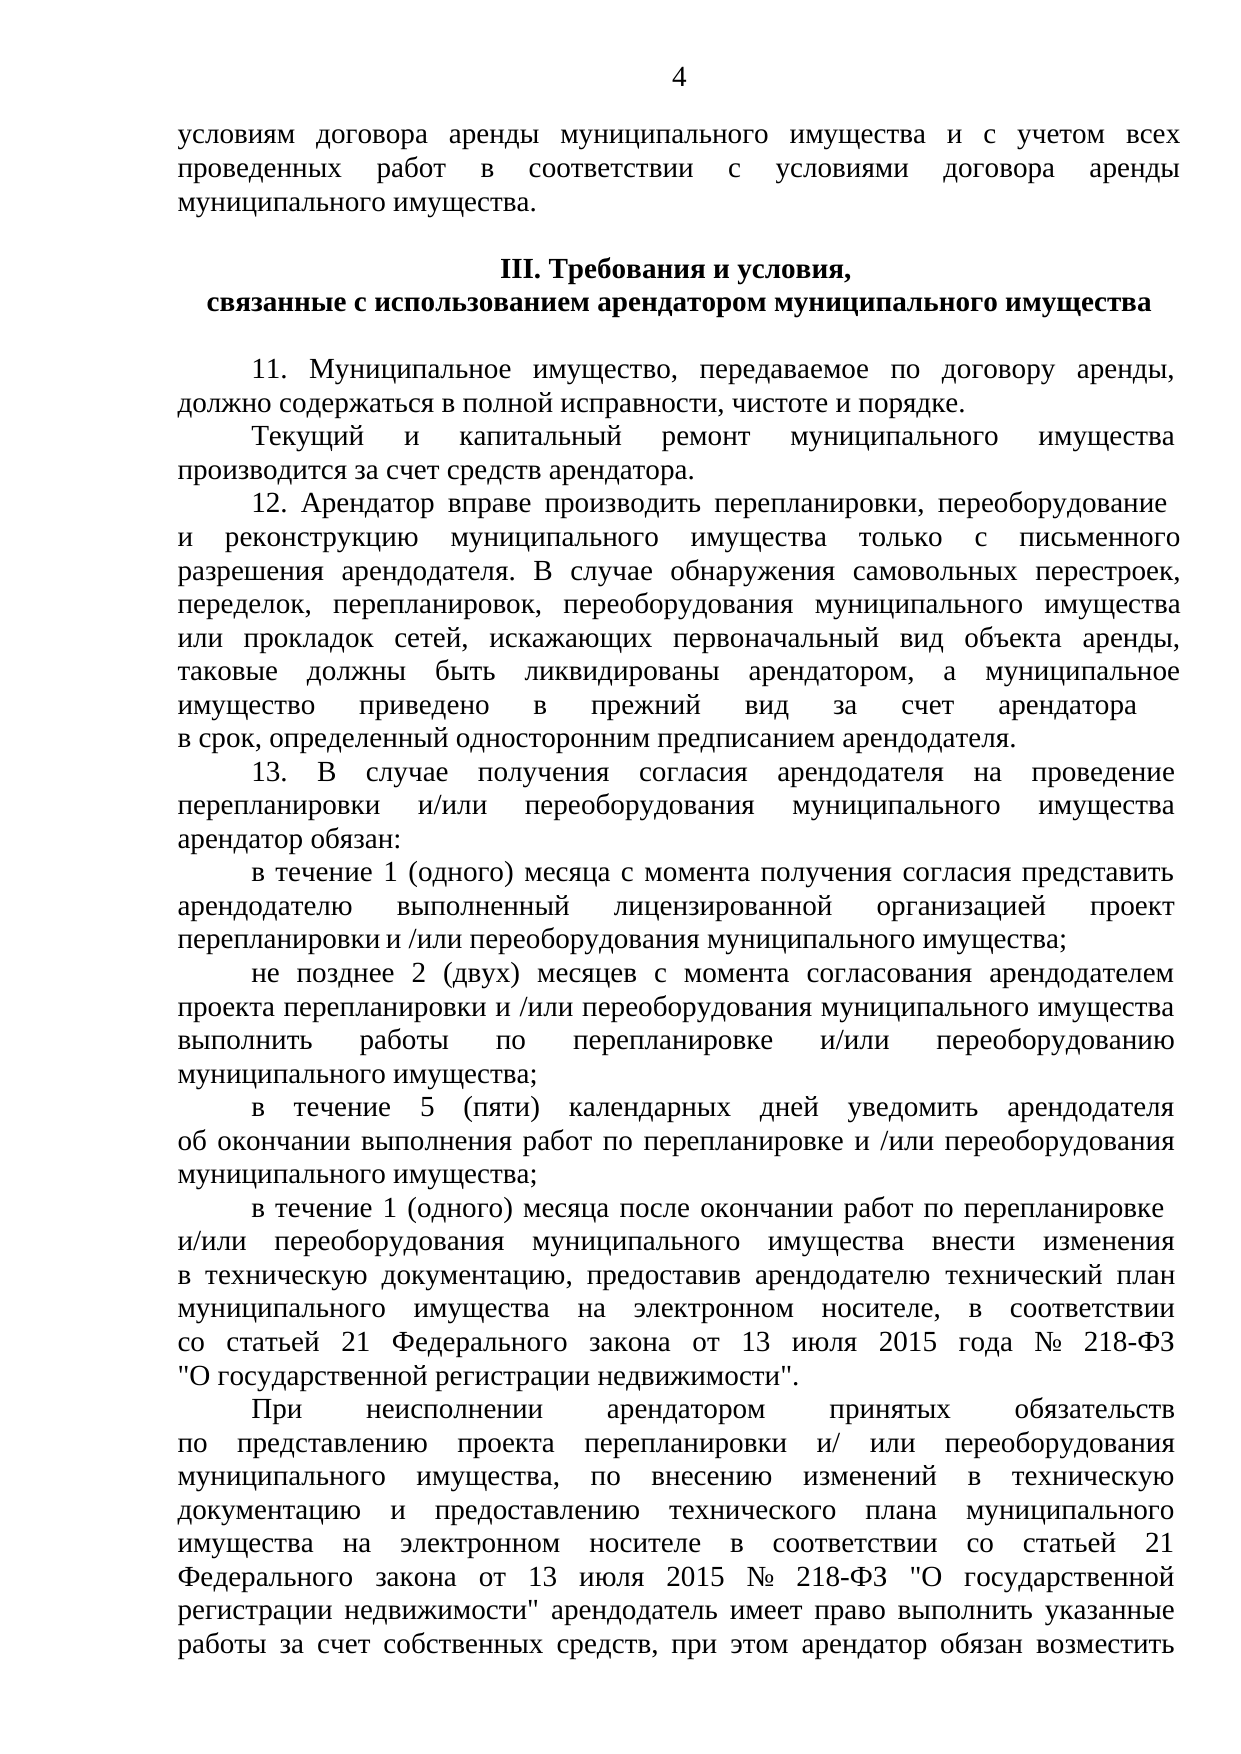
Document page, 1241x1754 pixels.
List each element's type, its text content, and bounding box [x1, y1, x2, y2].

text III. Требования и условия, связанные с использованием арендатором муниципального имущества [177, 251, 1181, 318]
text в течение 1 (одного) месяца с момента получения согласия представить арендодателю выполненный лицензированной организацией проект перепланировки и /или переоборудования муниципального имущества; [177, 854, 1175, 955]
text 11. Муниципальное имущество, передаваемое по договору аренды, должно содержаться в полной исправности, чистоте и порядке. [177, 351, 1175, 418]
text в течение 1 (одного) месяца после окончании работ по перепланировке и/или переоборудования муниципального имущества внести изменения в техническую документацию, предоставив арендодателю технический план муниципального имущества на электронном носителе, в соответствии со статьей 21 Федерального закона от 13 июля 2015 года № 218-ФЗ "О государственной регистрации недвижимости". [177, 1190, 1175, 1391]
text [177, 117, 1181, 217]
text Текущий и капитальный ремонт муниципального имущества производится за счет средств арендатора. [177, 418, 1175, 486]
text в течение 5 (пяти) календарных дней уведомить арендодателя об окончании выполнения работ по перепланировке и /или переоборудования муниципального имущества; [177, 1089, 1175, 1190]
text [177, 1391, 1175, 1659]
text 12. Арендатор вправе производить перепланировки, переоборудование и реконструкцию муниципального имущества только с письменного разрешения арендодателя. В случае обнаружения самовольных перестроек, переделок, перепланировок, переоборудования муниципального имущества или прокладок сетей, искажающих первоначальный вид объекта аренды, таковые должны быть ликвидированы арендатором, а муниципальное имущество приведено в прежний вид за счет арендатора в срок, определенный односторонним предписанием арендодателя. [177, 486, 1181, 754]
text не позднее 2 (двух) месяцев с момента согласования арендодателем проекта перепланировки и /или переоборудования муниципального имущества выполнить работы по перепланировке и/или переоборудованию муниципального имущества; [177, 955, 1175, 1089]
text 13. В случае получения согласия арендодателя на проведение перепланировки и/или переоборудования муниципального имущества арендатор обязан: [177, 754, 1175, 854]
